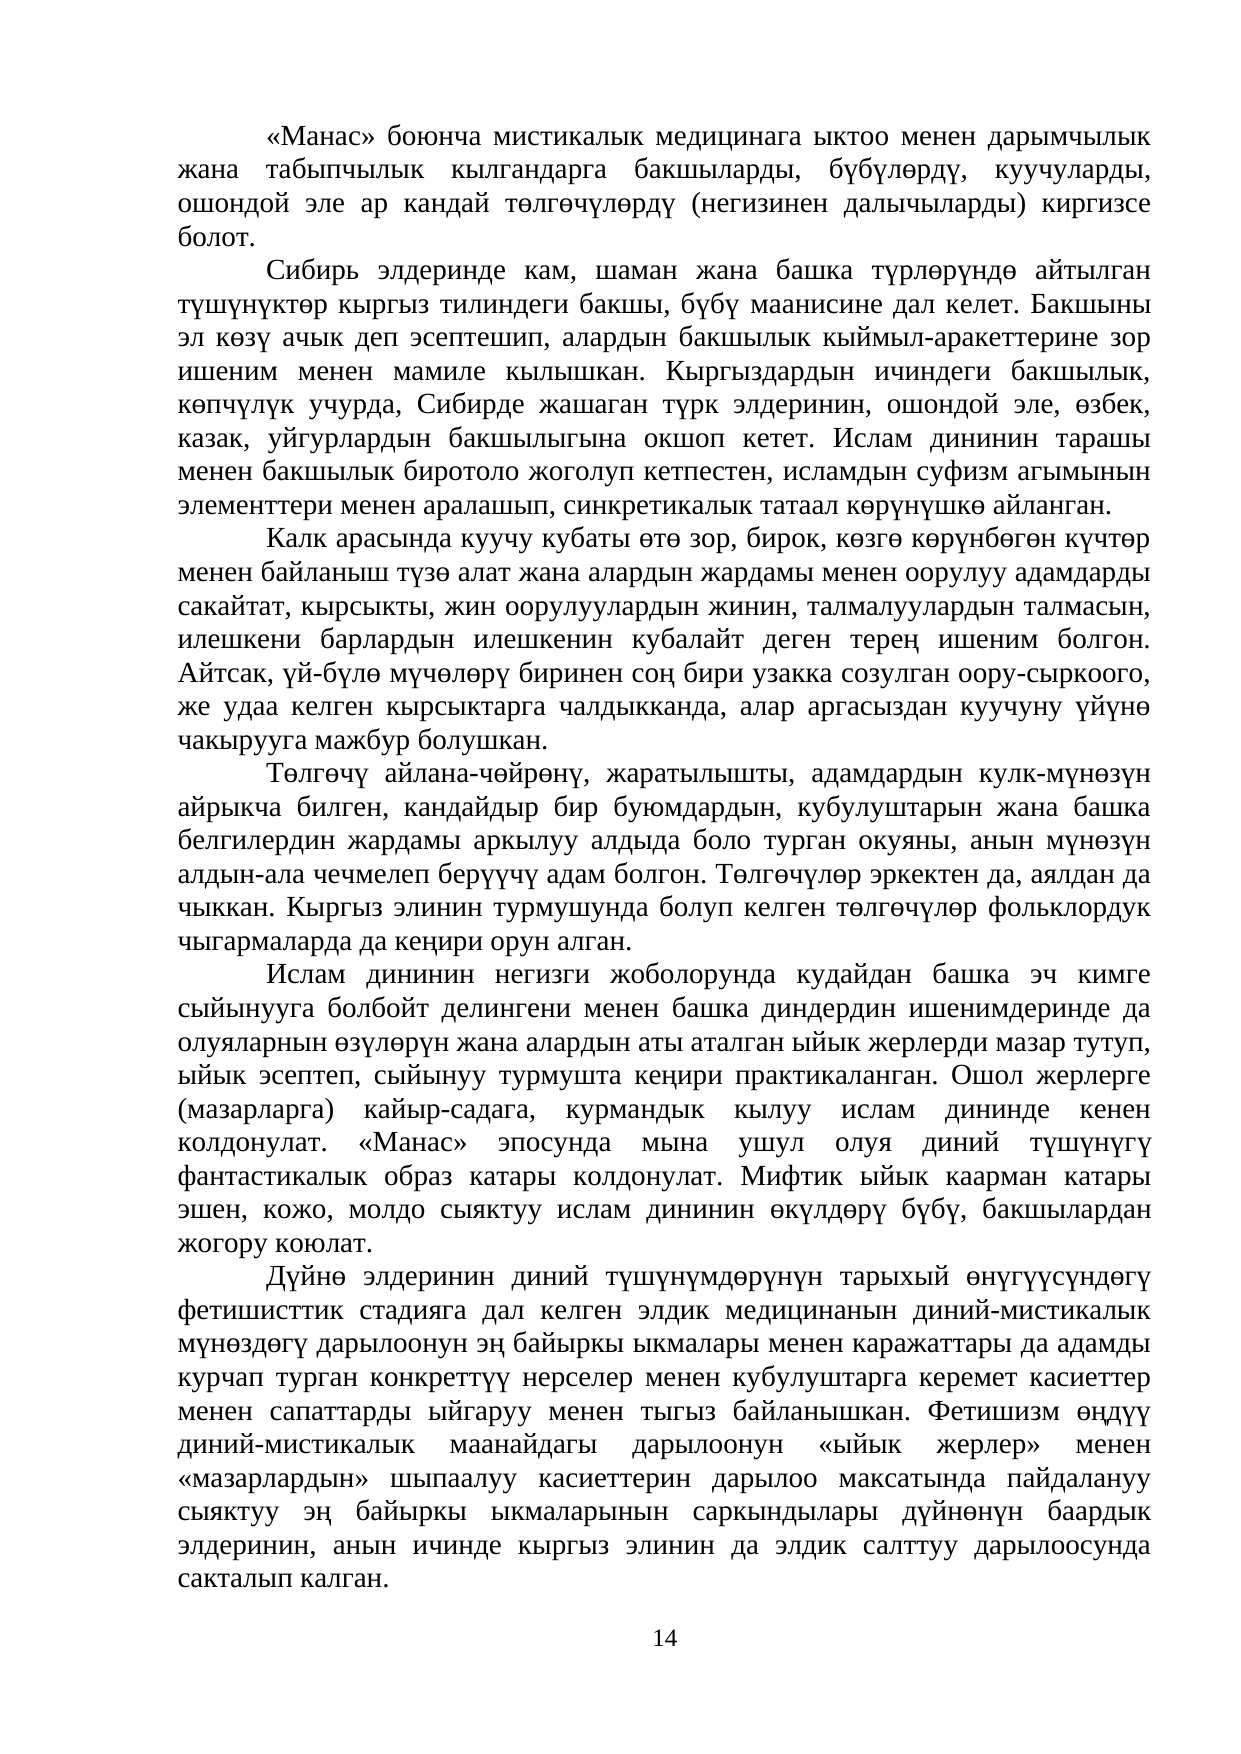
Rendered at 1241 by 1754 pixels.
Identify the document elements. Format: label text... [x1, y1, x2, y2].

text Сибирь элдеринде кам, шаман жана башка түрлөрүндө айтылган түшүнүктөр кыргыз тилиндеги бакшы, бүбү маанисине дал келет. Бакшыны эл көзү ачык деп эсептешип, алардын бакшылык кыймыл-аракеттерине зор ишеним менен мамиле кылышкан. Кыргыздардын ичиндеги бакшылык, көпчүлүк учурда, Сибирде жашаган түрк элдеринин, ошондой эле, өзбек, казак, уйгурлардын бакшылыгына окшоп кетет. Ислам дининин тарашы менен бакшылык биротоло жоголуп кетпестен, исламдын суфизм агымынын элементтери менен аралашып, синкретикалык татаал көрүнүшкө айланган. [177, 252, 1152, 521]
text «Манас» боюнча мистикалык медицинага ыктоо менен дарымчылык жана табыпчылык кылгандарга бакшыларды, бүбүлөрдү, куучуларды, ошондой эле ар кандай төлгөчүлөрдү (негизинен далычыларды) киргизсе болот. [177, 118, 1152, 252]
text Калк арасында куучу кубаты өтө зор, бирок, көзгө көрүнбөгөн күчтөр менен байланыш түзө алат жана алардын жардамы менен оорулуу адамдарды сакайтат, кырсыкты, жин оорулуулардын жинин, талмалуулардын талмасын, илешкени барлардын илешкенин кубалайт деген терең ишеним болгон. Айтсак, үй-бүлө мүчөлөрү биринен соң бири узакка созулган оору-сыркоого, же удаа келген кырсыктарга чалдыкканда, алар аргасыздан куучуну үйүнө чакырууга мажбур болушкан. [177, 521, 1152, 755]
text Төлгөчү айлана-чөйрөнү, жаратылышты, адамдардын кулк-мүнөзүн айрыкча билген, кандайдыр бир буюмдардын, кубулуштарын жана башка белгилердин жардамы аркылуу алдыда боло турган окуяны, анын мүнөзүн алдын-ала чечмелеп берүүчү адам болгон. Төлгөчүлөр эркектен да, аялдан да чыккан. Кыргыз элинин турмушунда болуп келген төлгөчүлөр фольклордук чыгармаларда да кеңири орун алган. [177, 755, 1152, 957]
text Дүйнө элдеринин диний түшүнүмдөрүнүн тарыхый өнүгүүсүндөгү фетишисттик стадияга дал келген элдик медицинанын диний-мистикалык мүнөздөгү дарылоонун эң байыркы ыкмалары менен каражаттары да адамды курчап турган конкреттүү нерселер менен кубулуштарга керемет касиеттер менен сапаттарды ыйгаруу менен тыгыз байланышкан. Фетишизм өңдүү диний-мистикалык маанайдагы дарылоонун «ыйык жерлер» менен «мазарлардын» шыпаалуу касиеттерин дарылоо максатында пайдалануу сыяктуу эң байыркы ыкмаларынын саркындылары дүйнөнүн баардык элдеринин, анын ичинде кыргыз элинин да элдик салттуу дарылоосунда сакталып калган. [177, 1258, 1152, 1594]
text Ислам дининин негизги жоболорунда кудайдан башка эч кимге сыйынууга болбойт делингени менен башка диндердин ишенимдеринде да олуяларнын өзүлөрүн жана алардын аты аталган ыйык жерлерди мазар тутуп, ыйык эсептеп, сыйынуу турмушта кеңири практикаланган. Ошол жерлерге (мазарларга) кайыр-садага, курмандык кылуу ислам дининде кенен колдонулат. «Манас» эпосунда мына ушул олуя диний түшүнүгү фантастикалык образ катары колдонулат. Мифтик ыйык каарман катары эшен, кожо, молдо сыяктуу ислам дининин өкүлдөрү бүбү, бакшылардан жогору коюлат. [177, 957, 1152, 1258]
